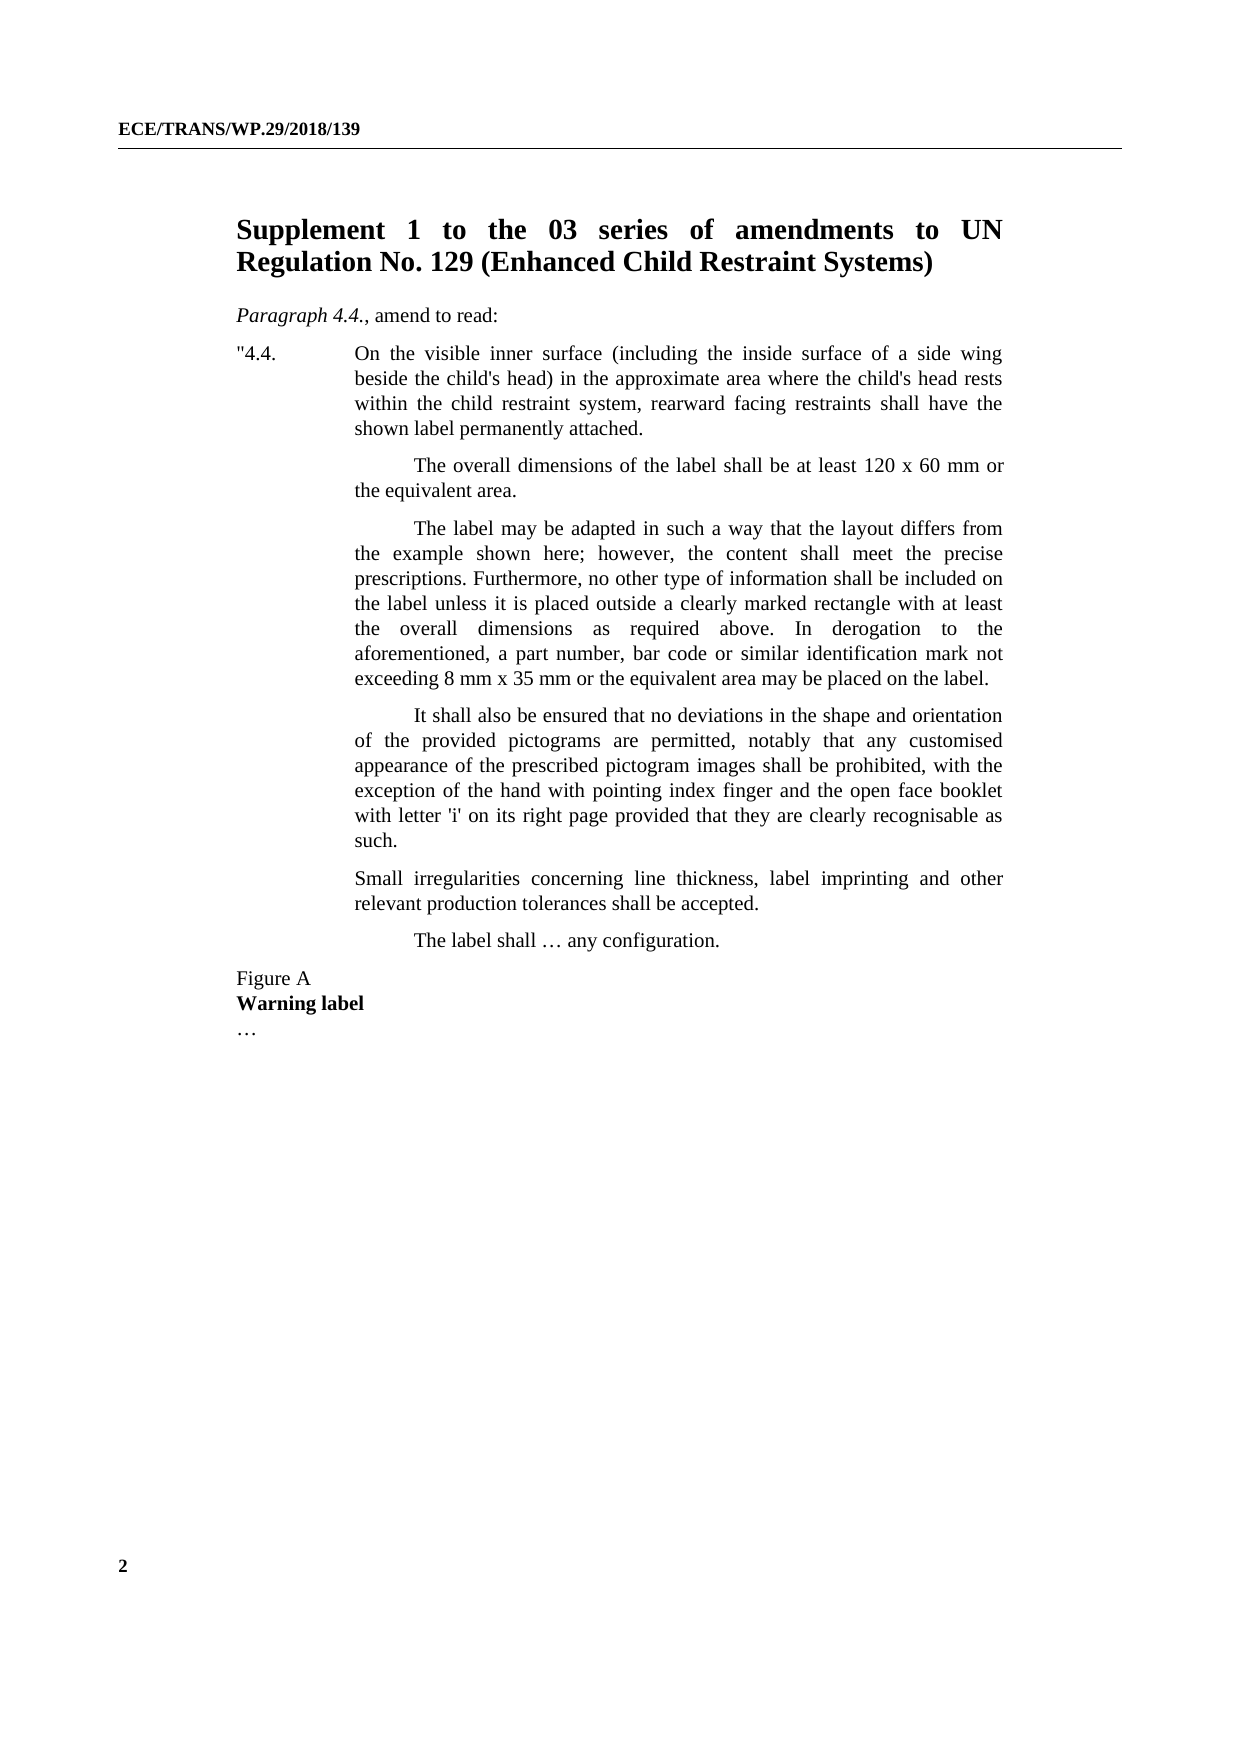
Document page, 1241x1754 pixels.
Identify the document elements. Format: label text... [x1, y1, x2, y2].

text The label shall … any configuration. [354, 927, 1004, 952]
text The overall dimensions of the label shall be at least 120 x 60 mm or the equivalent area. [354, 452, 1004, 502]
text Paragraph 4.4., amend to read: [236, 302, 1004, 327]
text Figure A [236, 965, 1004, 990]
text Supplement 1 to the 03 series of amendments to UN Regulation No. 129 (Enhanced Child Restraint Systems) [118, 215, 1004, 277]
text Warning label [236, 990, 1004, 1015]
text Small irregularities concerning line thickness, label imprinting and other relevant production tolerances shall be accepted. [354, 865, 1004, 915]
text "4.4. On the visible inner surface (including the inside surface of a side wing beside the child's head) in the approximate area where the child's head rests within the child restraint system, rearward facing restraints shall have the shown label permanently attached. [236, 340, 1004, 440]
text … [236, 1015, 1004, 1040]
text The label may be adapted in such a way that the layout differs from the example shown here; however, the content shall meet the precise prescriptions. Furthermore, no other type of information shall be included on the label unless it is placed outside a clearly marked rectangle with at least the overall dimensions as required above. In derogation to the aforementioned, a part number, bar code or similar identification mark not exceeding 8 mm x 35 mm or the equivalent area may be placed on the label. [354, 515, 1004, 690]
text It shall also be ensured that no deviations in the shape and orientation of the provided pictograms are permitted, notably that any customised appearance of the prescribed pictogram images shall be prohibited, with the exception of the hand with pointing index finger and the open face booklet with letter 'i' on its right page provided that they are clearly recognisable as such. [354, 702, 1004, 852]
